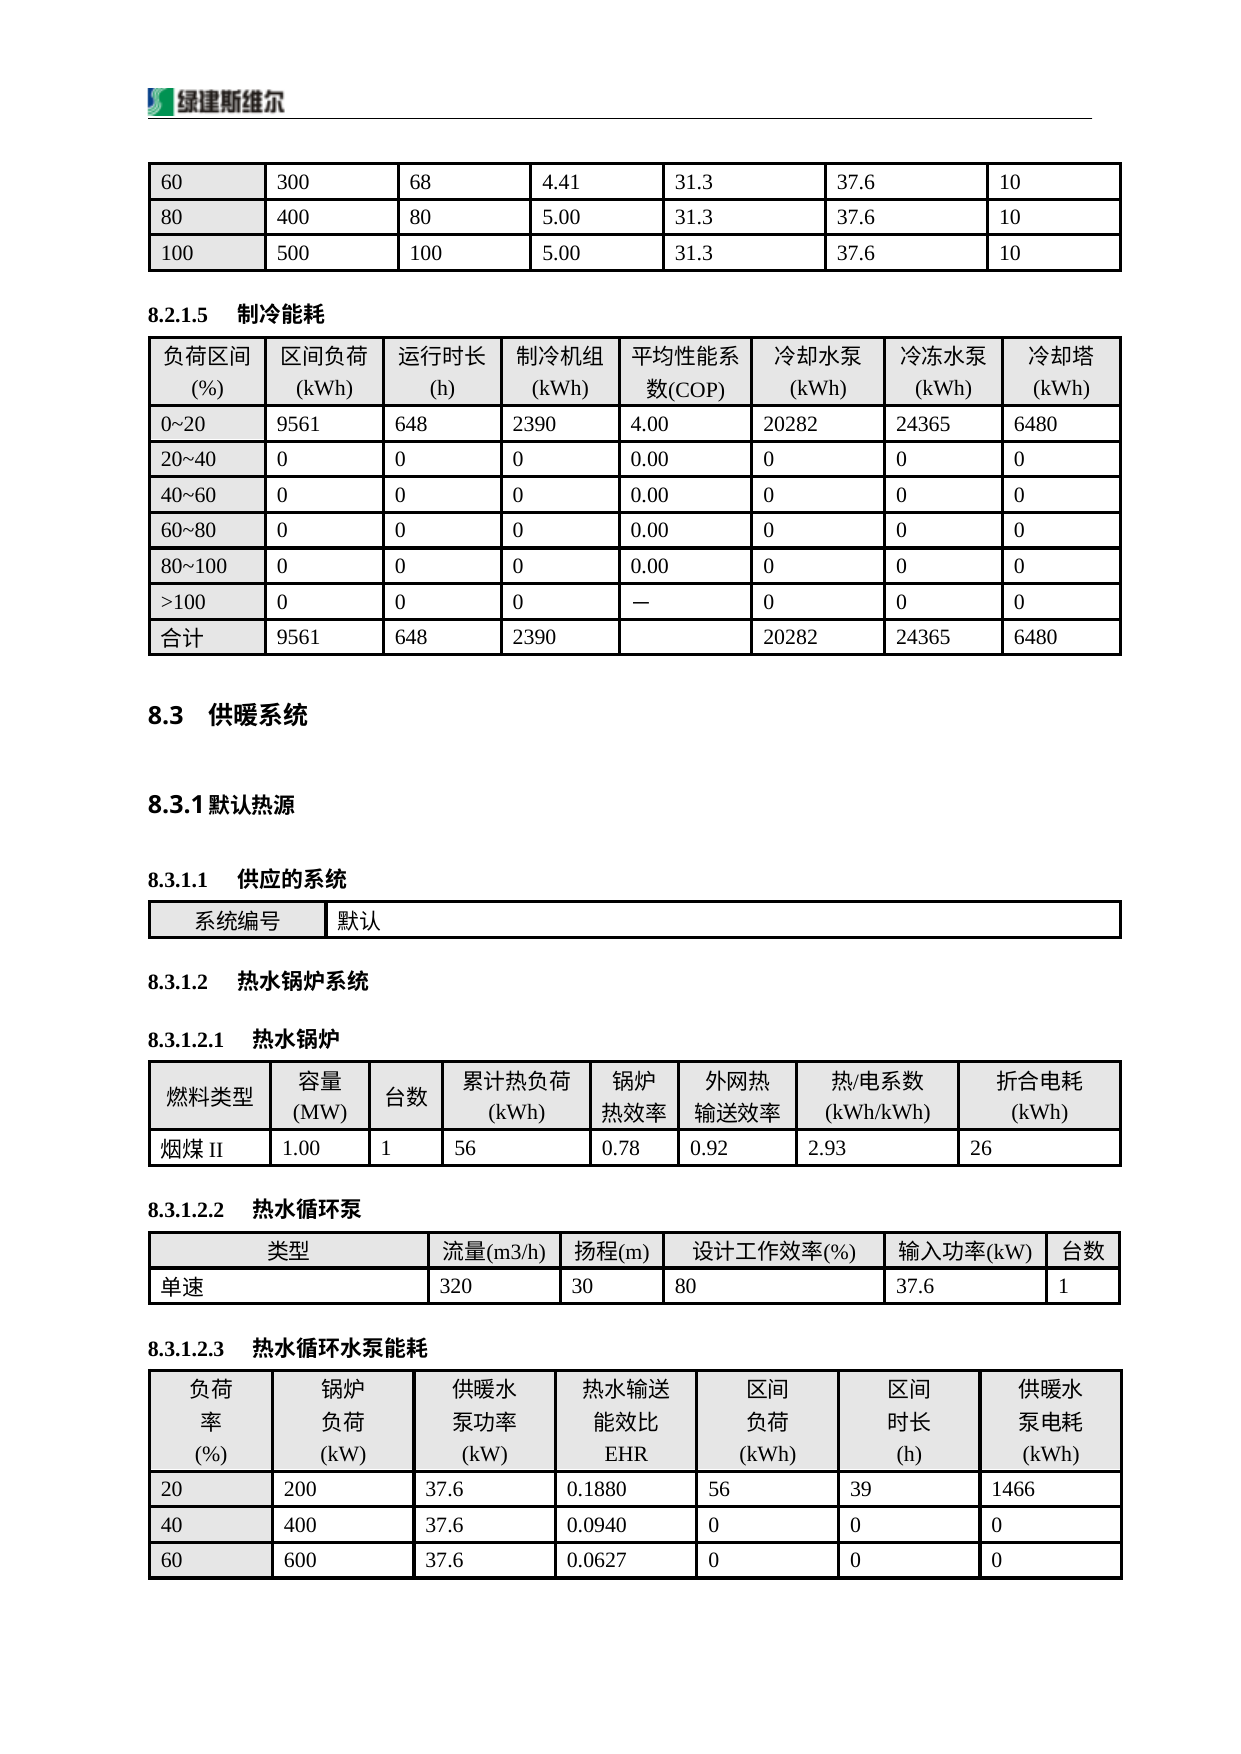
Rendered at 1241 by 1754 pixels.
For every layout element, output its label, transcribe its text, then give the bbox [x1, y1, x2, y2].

table_cell 0.00 [621, 514, 750, 546]
table_header 锅炉 负荷 (kW) [274, 1372, 412, 1469]
table_cell 31.3 [665, 236, 824, 269]
table_cell 0 [886, 585, 1001, 618]
table_cell 9561 [267, 407, 382, 439]
table_cell 39 [840, 1473, 978, 1505]
subtitle 热水循环水泵能耗 [148, 1330, 1092, 1363]
table_cell 0 [886, 443, 1001, 475]
table_cell 0 [982, 1544, 1120, 1576]
table_cell 0 [1004, 443, 1119, 475]
table_cell 26 [960, 1131, 1119, 1164]
subtitle 默认热源 [148, 771, 1092, 836]
table_cell 60 [151, 1544, 271, 1576]
table_cell 600 [274, 1544, 412, 1576]
table_header 供暖水 泵电耗 (kWh) [982, 1372, 1120, 1469]
table_header 运行时长(h) [385, 339, 500, 404]
table_cell 0 [385, 585, 500, 618]
table_cell >100 [151, 585, 264, 618]
table_cell 10 [989, 236, 1119, 269]
table_cell 5.00 [532, 236, 662, 269]
table_header 区间 时长 (h) [840, 1372, 978, 1469]
picture [147, 88, 288, 116]
table_cell 0 [886, 514, 1001, 546]
table_cell 0.0627 [557, 1544, 695, 1576]
table_cell 37.6 [416, 1473, 554, 1505]
table_cell 0.0940 [557, 1508, 695, 1541]
subtitle 热水锅炉系统 [148, 964, 1092, 996]
table_cell 0 [1004, 585, 1119, 618]
table_cell 0.92 [680, 1131, 795, 1164]
table_cell 0 [385, 443, 500, 475]
table_cell 80 [151, 201, 264, 233]
table_cell 20282 [753, 407, 883, 439]
table_cell 56 [444, 1131, 589, 1164]
table_cell 100 [151, 236, 264, 269]
table_cell 400 [267, 201, 397, 233]
table_header 冷却水泵 (kWh) [753, 339, 883, 404]
table_cell 60 [151, 165, 264, 198]
table_cell 24365 [886, 621, 1001, 653]
table_cell 单速 [151, 1270, 427, 1302]
table_cell 1 [1048, 1270, 1118, 1302]
table_cell 30 [562, 1270, 662, 1302]
table_cell 0 [698, 1508, 837, 1541]
table_cell 80 [400, 201, 529, 233]
table_header 区间负荷 (kWh) [267, 339, 382, 404]
table_header 默认 [328, 903, 1119, 936]
table_cell 37.6 [416, 1544, 554, 1576]
table_cell 40 [151, 1508, 271, 1541]
table_cell 合计 [151, 621, 264, 653]
table_cell 37.6 [827, 236, 986, 269]
table_cell 1.00 [272, 1131, 368, 1164]
table_cell 0 [1004, 514, 1119, 546]
table_cell 20 [151, 1473, 271, 1505]
table_header 累计热负荷 (kWh) [444, 1063, 589, 1128]
table_cell 10 [989, 201, 1119, 233]
table_cell 0 [753, 514, 883, 546]
table_header 平均性能系数(COP) [621, 339, 750, 404]
table_cell 0 [840, 1508, 978, 1541]
table_cell 0 [385, 550, 500, 582]
table_cell 0 [267, 585, 382, 618]
subtitle 制冷能耗 [148, 297, 1092, 329]
table_header 冷冻水泵 (kWh) [886, 339, 1001, 404]
table_cell 5.00 [532, 201, 662, 233]
table_cell 2390 [503, 407, 618, 439]
table_cell 0 [503, 550, 618, 582]
table_cell 2.93 [798, 1131, 957, 1164]
table_cell 0 [267, 443, 382, 475]
table_cell 80 [665, 1270, 883, 1302]
table_cell 400 [274, 1508, 412, 1541]
table_cell 320 [430, 1270, 559, 1302]
table_cell 0.78 [592, 1131, 677, 1164]
table_cell 37.6 [827, 165, 986, 198]
table_cell 648 [385, 407, 500, 439]
table_cell 20282 [753, 621, 883, 653]
table_cell 4.00 [621, 407, 750, 439]
table_cell 6480 [1004, 621, 1119, 653]
table_cell 56 [698, 1473, 837, 1505]
table_cell 37.6 [827, 201, 986, 233]
subtitle 热水锅炉 [148, 1021, 1092, 1054]
table_cell 0 [503, 478, 618, 511]
table_header 台数 [1048, 1234, 1118, 1266]
table_header 流量(m3/h) [430, 1234, 559, 1266]
table_cell 0 [1004, 478, 1119, 511]
table_cell 80~100 [151, 550, 264, 582]
table_cell 0 [753, 585, 883, 618]
table_cell 0.1880 [557, 1473, 695, 1505]
table_header 台数 [371, 1063, 441, 1128]
table_header 负荷 率 (%) [151, 1372, 271, 1469]
table_cell [621, 621, 750, 653]
table_cell 68 [400, 165, 529, 198]
table_header 设计工作效率(%) [665, 1234, 883, 1266]
table_cell 31.3 [665, 201, 824, 233]
table_header 扬程(m) [562, 1234, 662, 1266]
table_cell 0 [840, 1544, 978, 1576]
table_cell 200 [274, 1473, 412, 1505]
subtitle 供暖系统 [148, 681, 1092, 746]
table_header 输入功率(kW) [886, 1234, 1045, 1266]
table_cell 0 [503, 443, 618, 475]
table_cell 0 [385, 478, 500, 511]
table_header 燃料类型 [151, 1063, 269, 1128]
table_cell 648 [385, 621, 500, 653]
table_cell 300 [267, 165, 397, 198]
table_header 制冷机组 (kWh) [503, 339, 618, 404]
table_header 热/电系数 (kWh/kWh) [798, 1063, 957, 1128]
table_header 锅炉 热效率 [592, 1063, 677, 1128]
table_cell 10 [989, 165, 1119, 198]
table_header 供暖水 泵功率 (kW) [416, 1372, 554, 1469]
table_header 类型 [151, 1234, 427, 1266]
table_cell 1 [371, 1131, 441, 1164]
table_cell 100 [400, 236, 529, 269]
table_cell 1466 [982, 1473, 1120, 1505]
table_cell 0 [886, 550, 1001, 582]
table_cell 4.41 [532, 165, 662, 198]
table_cell － [621, 585, 750, 618]
table_cell 0 [753, 478, 883, 511]
table_cell 0 [886, 478, 1001, 511]
table_cell 37.6 [416, 1508, 554, 1541]
table_cell 0 [753, 443, 883, 475]
subtitle 供应的系统 [148, 861, 1092, 894]
table_cell 0.00 [621, 550, 750, 582]
table_cell 24365 [886, 407, 1001, 439]
table_cell 6480 [1004, 407, 1119, 439]
table_header 外网热 输送效率 [680, 1063, 795, 1128]
table_cell 0 [753, 550, 883, 582]
table_cell 37.6 [886, 1270, 1045, 1302]
table_cell 60~80 [151, 514, 264, 546]
table_cell 0 [267, 550, 382, 582]
table_cell 0 [982, 1508, 1120, 1541]
table_cell 0 [1004, 550, 1119, 582]
table_cell 9561 [267, 621, 382, 653]
table_cell 40~60 [151, 478, 264, 511]
table_header 热水输送 能效比 EHR [557, 1372, 695, 1469]
table_header 系统编号 [151, 903, 324, 936]
table_cell 0 [385, 514, 500, 546]
table_cell 0.00 [621, 443, 750, 475]
table_header 折合电耗 (kWh) [960, 1063, 1119, 1128]
table_cell 31.3 [665, 165, 824, 198]
table_cell 0~20 [151, 407, 264, 439]
table_header 容量 (MW) [272, 1063, 368, 1128]
table_cell 烟煤II [151, 1131, 269, 1164]
table_header 区间 负荷 (kWh) [698, 1372, 837, 1469]
table_header 冷却塔 (kWh) [1004, 339, 1119, 404]
table_cell 2390 [503, 621, 618, 653]
table_cell 0 [503, 585, 618, 618]
table_cell 500 [267, 236, 397, 269]
table_cell 0.00 [621, 478, 750, 511]
subtitle 热水循环泵 [148, 1192, 1092, 1224]
table_cell 0 [698, 1544, 837, 1576]
table_cell 0 [267, 478, 382, 511]
table_header 负荷区间 (%) [151, 339, 264, 404]
table_cell 20~40 [151, 443, 264, 475]
table_cell 0 [503, 514, 618, 546]
table_cell 0 [267, 514, 382, 546]
